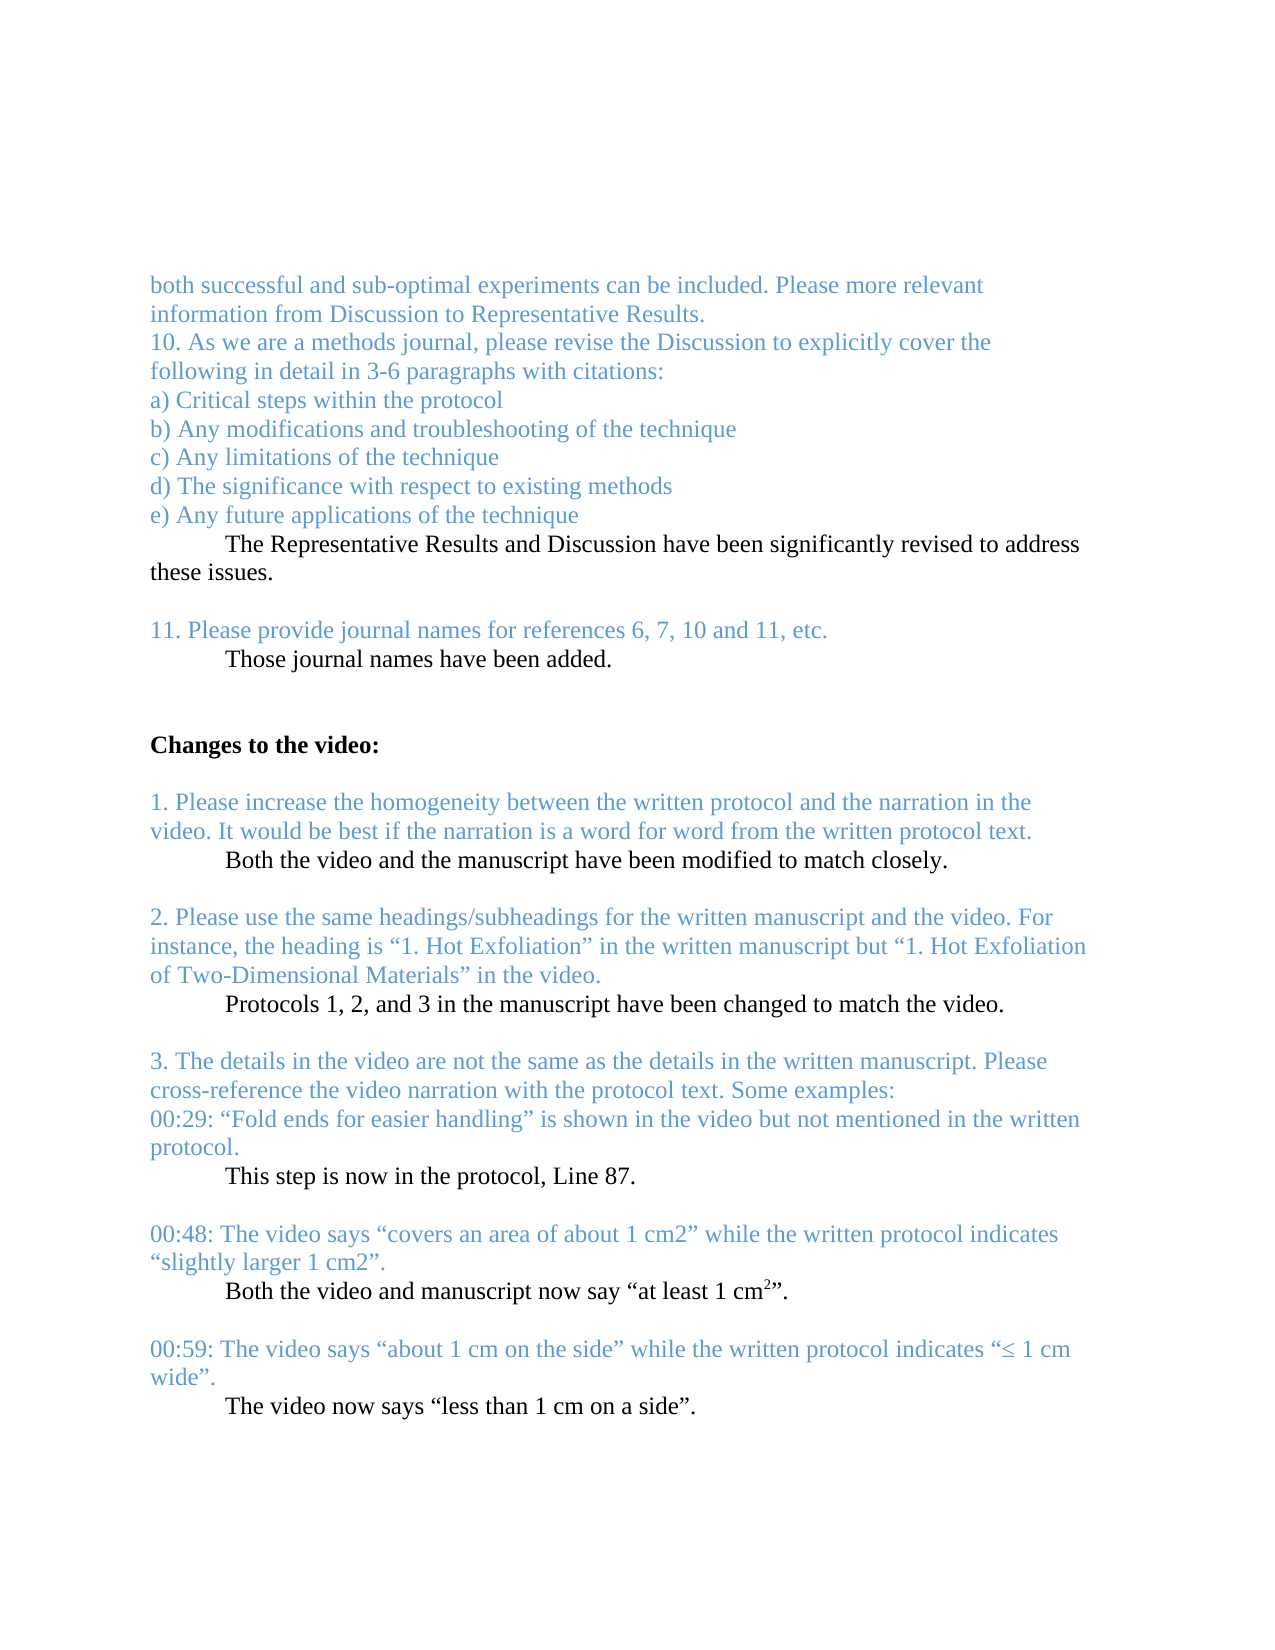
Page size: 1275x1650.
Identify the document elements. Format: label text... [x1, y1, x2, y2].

text 00:59: The video says “about 1 cm on the side” while the written protocol indicates “≤ 1 cm wide”. [150, 1305, 1087, 1391]
text 00:48: The video says “covers an area of about 1 cm2” while the written protocol indicates “slightly larger 1 cm2”. [150, 1190, 1087, 1276]
text Protocols 1, 2, and 3 in the manuscript have been changed to match the video. [150, 989, 1087, 1017]
text 11. Please provide journal names for references 6, 7, 10 and 11, etc. [150, 586, 1087, 644]
text Both the video and manuscript now say “at least 1 cm2”. [150, 1276, 1087, 1305]
text Those journal names have been added. [150, 644, 1087, 701]
text Both the video and the manuscript have been modified to match closely. [150, 845, 1087, 874]
text The video now says “less than 1 cm on a side”. [150, 1391, 1087, 1420]
text The Representative Results and Discussion have been significantly revised to address these issues. [150, 529, 1087, 586]
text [150, 270, 1087, 529]
text This step is now in the protocol, Line 87. [150, 1161, 1087, 1190]
text 2. Please use the same headings/subheadings for the written manuscript and the video. For instance, the heading is “1. Hot Exfoliation” in the written manuscript but “1. Hot Exfoliation of Two-Dimensional Materials” in the video. [150, 874, 1087, 989]
text Changes to the video: [150, 701, 1087, 759]
text 3. The details in the video are not the same as the details in the written manuscript. Please cross-reference the video narration with the protocol text. Some examples: 00:29: “Fold ends for easier handling” is shown in the video but not mentioned in the written protocol. [150, 1017, 1087, 1161]
text 1. Please increase the homogeneity between the written protocol and the narration in the video. It would be best if the narration is a word for word from the written protocol text. [150, 759, 1087, 845]
